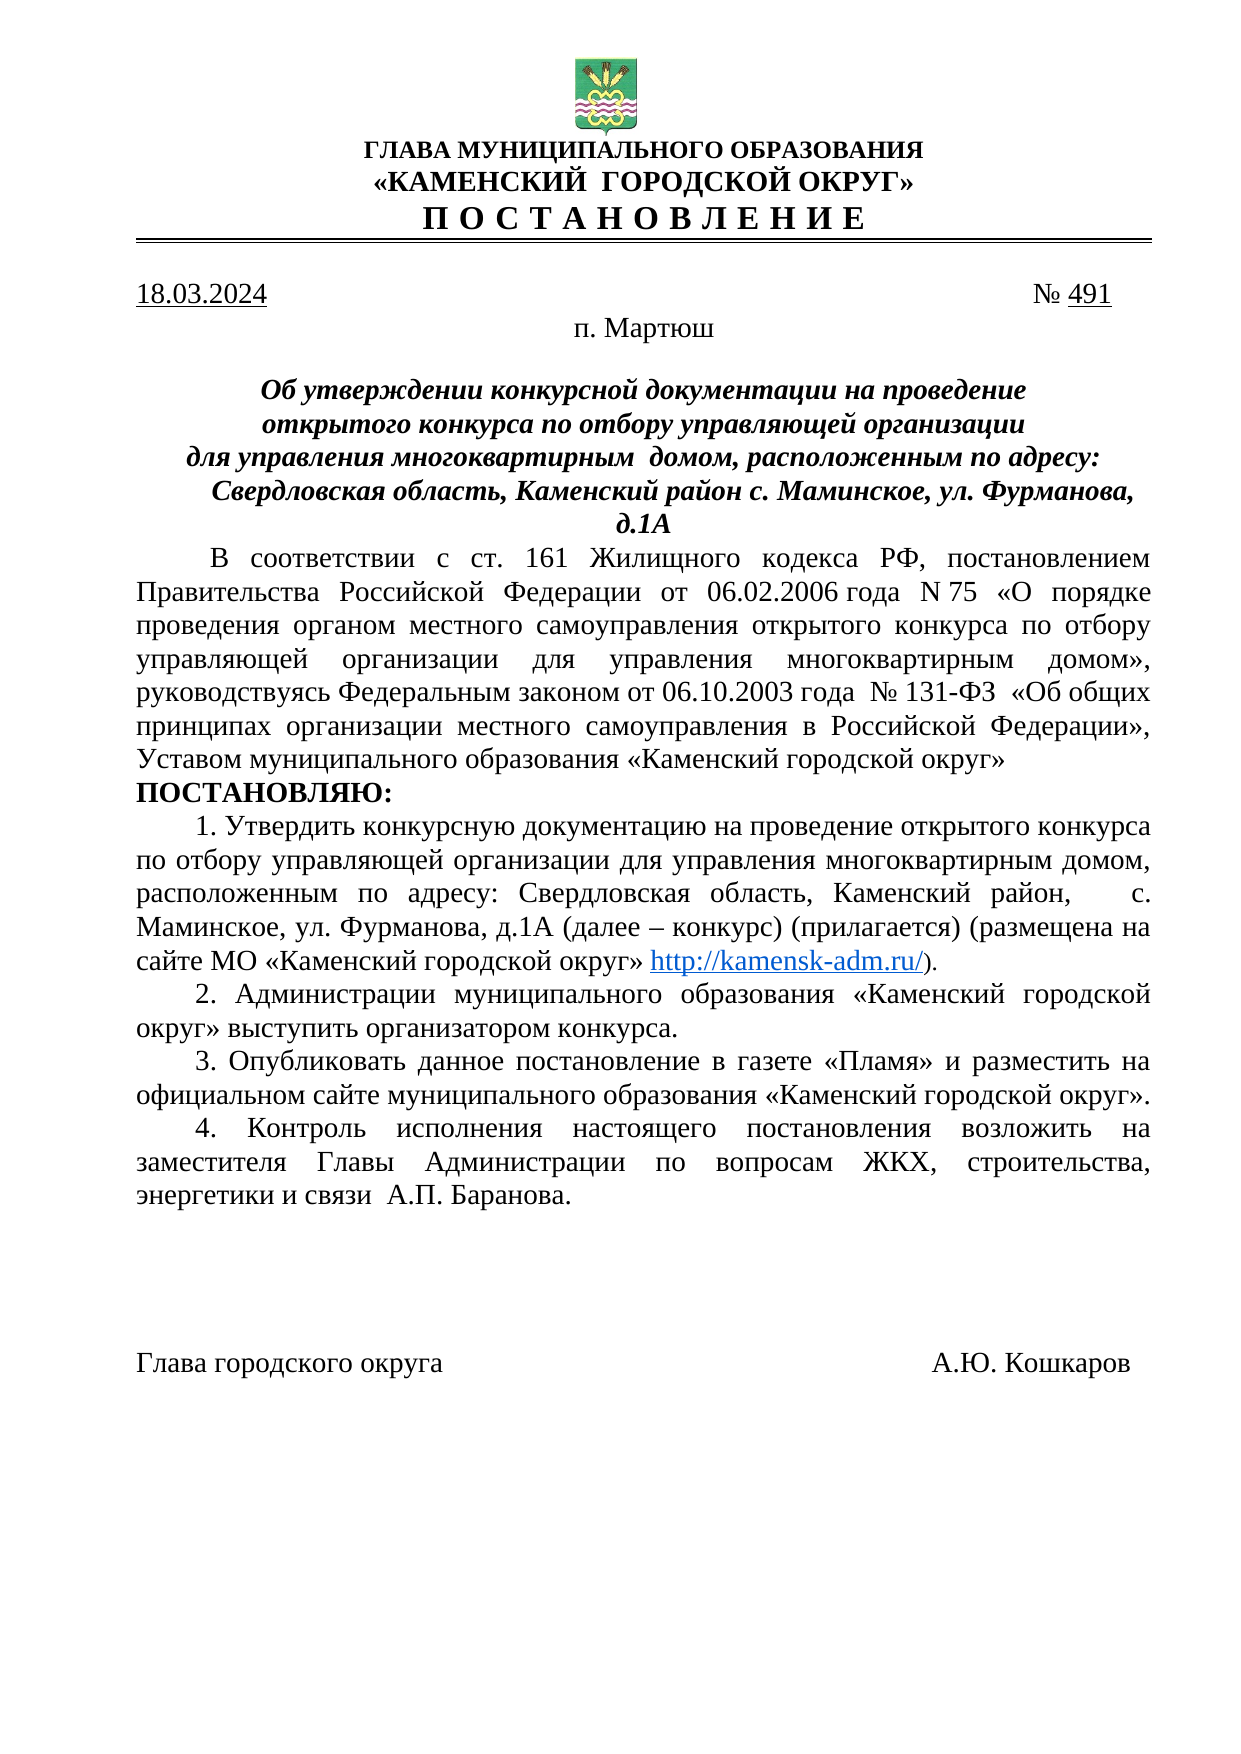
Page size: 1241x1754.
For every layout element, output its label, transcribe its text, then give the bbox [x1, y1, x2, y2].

text Об утверждении конкурсной документации на проведение [136, 372, 1152, 406]
text Свердловская область, Каменский район с. Маминское, ул. Фурманова, д.1А [136, 473, 1152, 540]
text «КАМЕНСКИЙ ГОРОДСКОЙ ОКРУГ» [136, 164, 1152, 198]
text ПОСТАНОВЛЯЮ: [136, 775, 1152, 808]
picture [575, 57, 639, 136]
text открытого конкурса по отбору управляющей организации [136, 406, 1152, 439]
text 18.03.2024 № 491 [136, 277, 1152, 310]
text В соответствии с ст. 161 Жилищного кодекса РФ, постановлением Правительства Российской Федерации от 06.02.2006 года N 75 «О порядке проведения органом местного самоуправления открытого конкурса по отбору управляющей организации для управления многоквартирным домом», руководствуясь Федеральным законом от 06.10.2003 года № 131-ФЗ «Об общих принципах организации местного самоуправления в Российской Федерации», Уставом муниципального образования «Каменский городской округ» [136, 540, 1152, 775]
text п. Мартюш [136, 310, 1152, 344]
text для управления многоквартирным домом, расположенным по адресу: [136, 439, 1152, 473]
text ГЛАВА МУНИЦИПАЛЬНОГО ОБРАЗОВАНИЯ [136, 59, 1152, 164]
text Глава городского округа А.Ю. Кошкаров [136, 1345, 1152, 1379]
text 2. Администрации муниципального образования «Каменский городской округ» выступить организатором конкурса. [136, 976, 1152, 1043]
subtitle ПОСТАНОВЛЕНИЕ [136, 198, 1152, 238]
text 3. Опубликовать данное постановление в газете «Пламя» и разместить на официальном сайте муниципального образования «Каменский городской округ». [136, 1043, 1152, 1110]
text 1. Утвердить конкурсную документацию на проведение открытого конкурса по отбору управляющей организации для управления многоквартирным домом, расположенным по адресу: Свердловская область, Каменский район, с. Маминское, ул. Фурманова, д.1А (далее – конкурс) (прилагается) (размещена на сайте МО «Каменский городской округ» http://kamensk-adm.ru/). [136, 808, 1152, 976]
text 4. Контроль исполнения настоящего постановления возложить на заместителя Главы Администрации по вопросам ЖКХ, строительства, энергетики и связи А.П. Баранова. [136, 1110, 1152, 1211]
